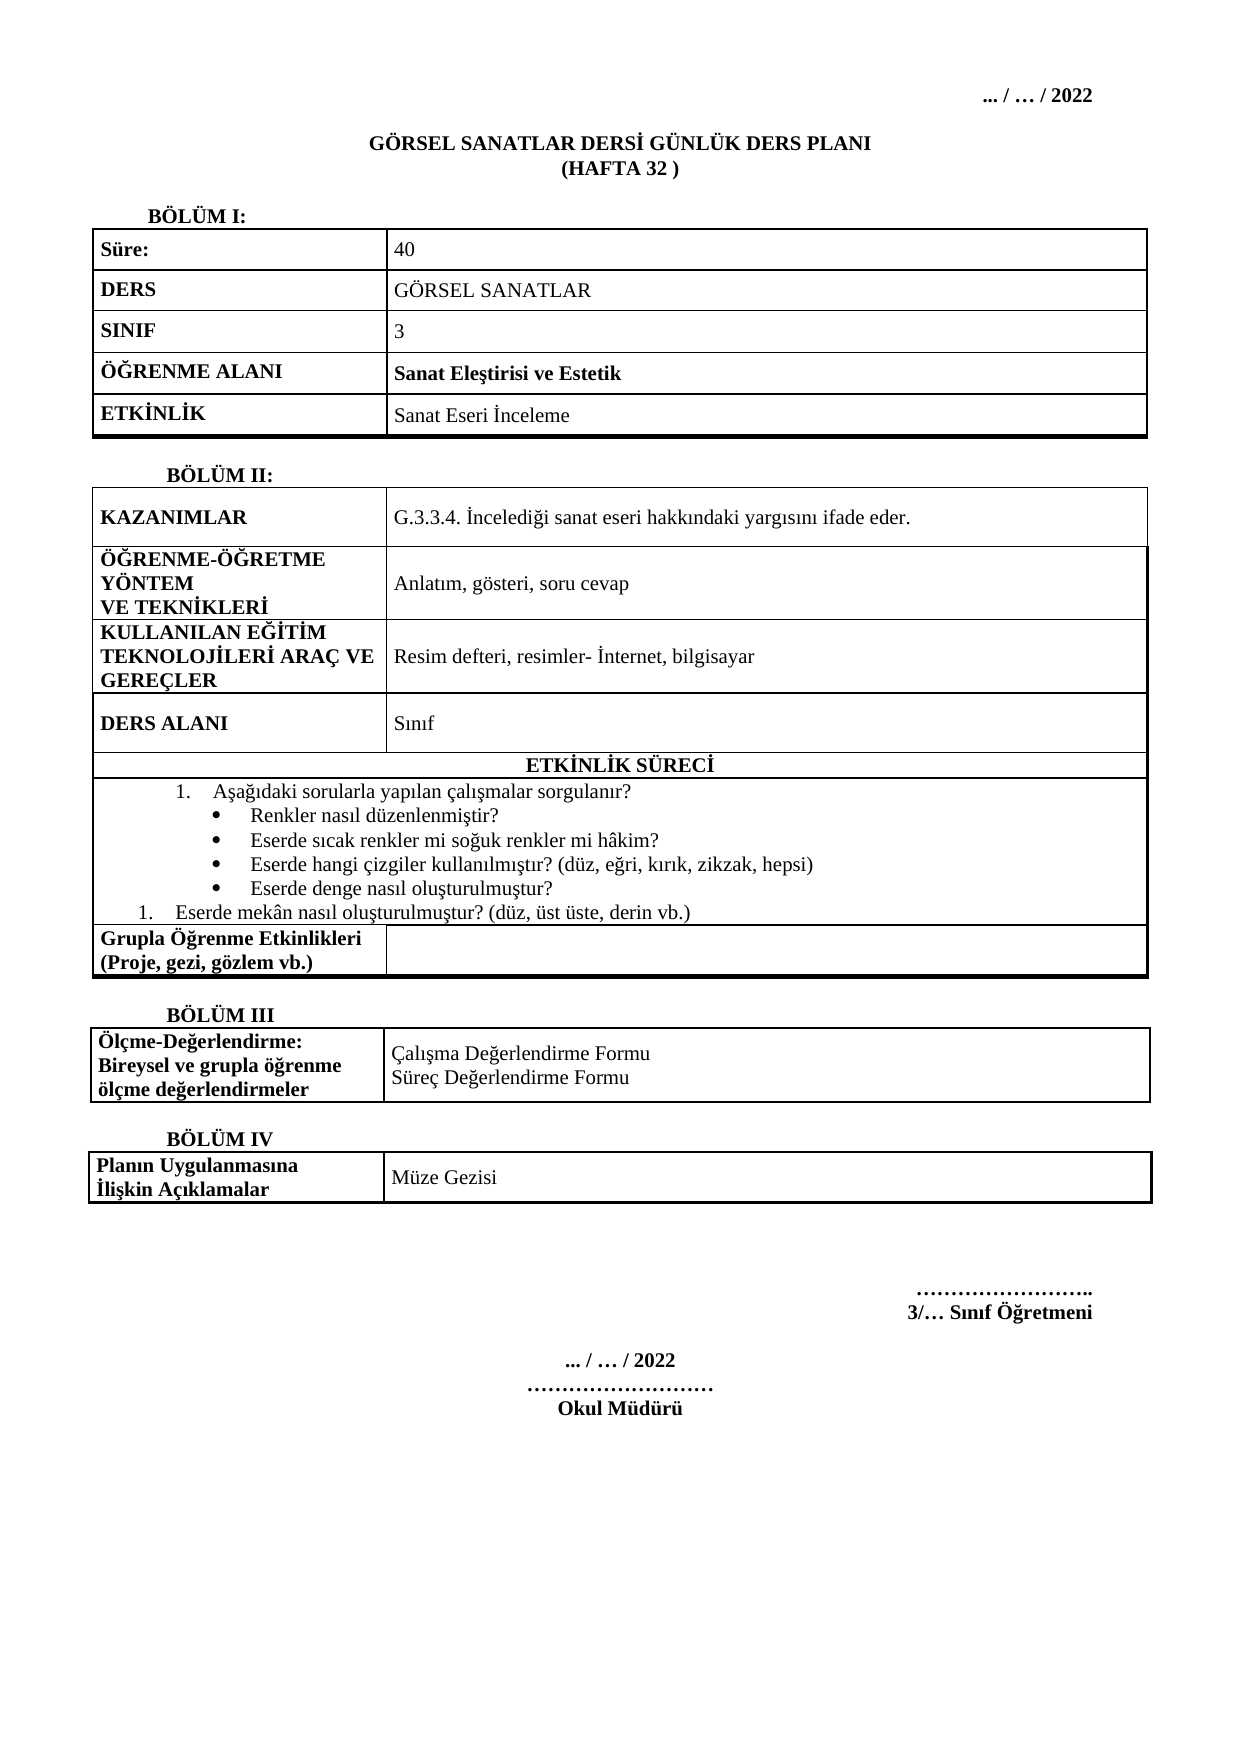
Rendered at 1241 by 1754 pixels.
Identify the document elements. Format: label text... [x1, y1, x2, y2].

table_header KAZANIMLAR [93, 488, 386, 546]
text ... / … / 2022 [148, 83, 1093, 107]
table_cell [387, 926, 1146, 974]
table_cell DERS ALANI [94, 694, 386, 752]
table_cell ÖĞRENME ALANI [94, 353, 386, 393]
text ……………………… [148, 1372, 1093, 1396]
table_cell ETKİNLİK SÜRECİ [94, 753, 1146, 777]
table_cell SINIF [94, 311, 386, 352]
table_header Ölçme-Değerlendirme: Bireysel ve grupla öğrenme ölçme değerlendirmeler [92, 1029, 383, 1101]
text (HAFTA 32 ) [148, 155, 1093, 179]
table_cell KULLANILAN EĞİTİM TEKNOLOJİLERİ ARAÇ VE GEREÇLER [93, 620, 386, 692]
table_cell Sanat Eseri İnceleme [388, 395, 1146, 434]
table_header Planın Uygulanmasına İlişkin Açıklamalar [90, 1153, 383, 1201]
subtitle BÖLÜM III [148, 1003, 1093, 1027]
subtitle BÖLÜM IV [148, 1127, 1093, 1151]
table_cell Sınıf [387, 694, 1146, 752]
table_header Çalışma Değerlendirme Formu Süreç Değerlendirme Formu [385, 1029, 1149, 1101]
table_header Süre: [94, 230, 386, 269]
text 3/… Sınıf Öğretmeni [148, 1300, 1093, 1324]
table_header Müze Gezisi [385, 1153, 1150, 1201]
table_cell Aşağıdaki sorularla yapılan çalışmalar sorgulanır? Renkler nasıl düzenlenmiştir? Eserde sıcak renkler mi soğuk renkler mi hâkim? Eserde hangi çizgiler kullanılmıştır? (düz, eğri, kırık, zikzak, hepsi) Eserde denge nasıl oluşturulmuştur? Eserde mekân nasıl oluşturulmuştur? (düz, üst üste, derin vb.) [94, 779, 1146, 924]
text GÖRSEL SANATLAR DERSİ GÜNLÜK DERS PLANI [148, 131, 1093, 155]
table_cell ÖĞRENME-ÖĞRETME YÖNTEM VE TEKNİKLERİ [93, 547, 386, 619]
table_cell ETKİNLİK [94, 395, 386, 434]
text BÖLÜM I: [148, 203, 1093, 228]
table_cell Resim defteri, resimler- İnternet, bilgisayar [387, 620, 1146, 692]
table_cell Anlatım, gösteri, soru cevap [387, 547, 1146, 619]
table_cell 3 [388, 311, 1146, 352]
text ... / … / 2022 [148, 1348, 1093, 1372]
text BÖLÜM II: [148, 463, 1093, 487]
table_header 40 [388, 230, 1146, 269]
table_header G.3.3.4. İncelediği sanat eseri hakkındaki yargısını ifade eder. [387, 488, 1147, 546]
table_cell Sanat Eleştirisi ve Estetik [388, 353, 1146, 393]
table_cell GÖRSEL SANATLAR [388, 271, 1146, 310]
text …………………….. [148, 1276, 1093, 1300]
text Okul Müdürü [148, 1396, 1093, 1420]
table_cell DERS [94, 271, 386, 310]
table_cell Grupla Öğrenme Etkinlikleri (Proje, gezi, gözlem vb.) [94, 925, 386, 974]
